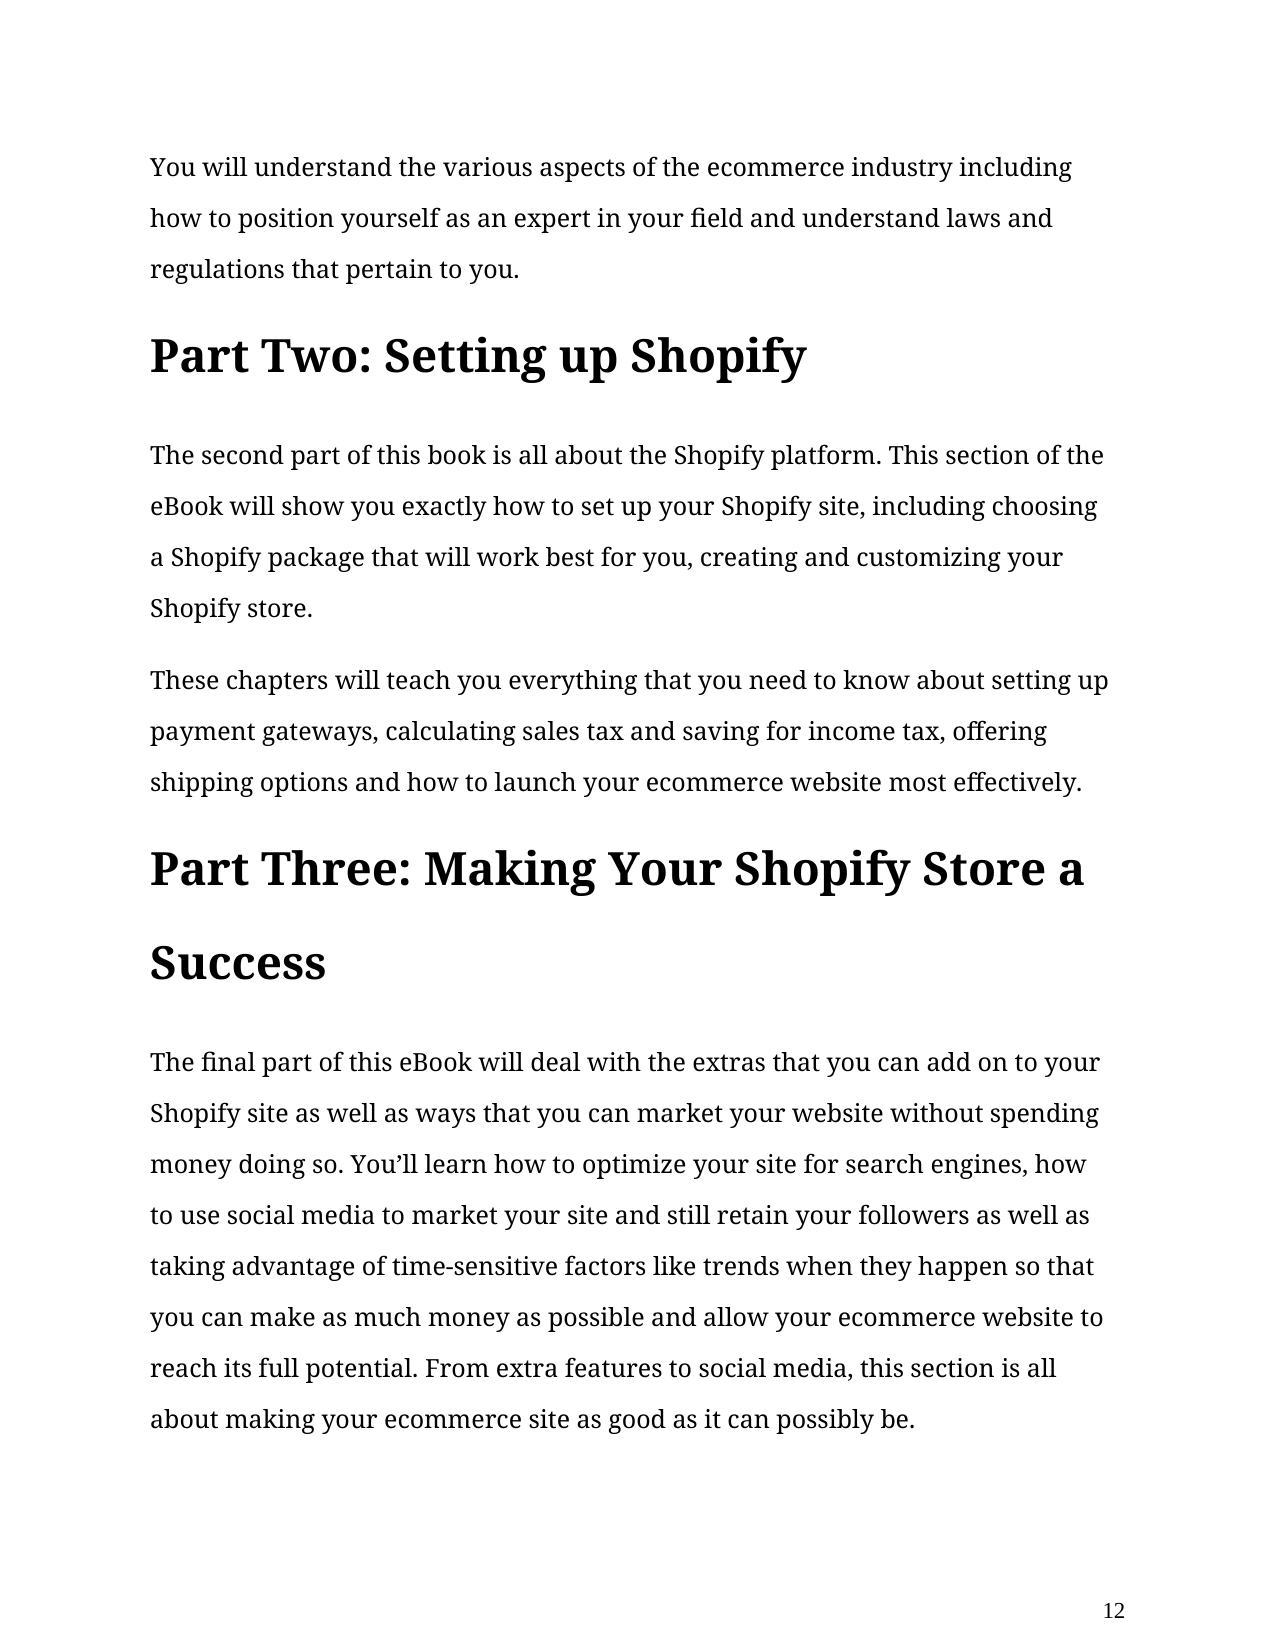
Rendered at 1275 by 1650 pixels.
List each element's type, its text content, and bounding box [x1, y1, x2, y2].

text The final part of this eBook will deal with the extras that you can add on to your Shopify site as well as ways that you can market your website without spending money doing so. You’ll learn how to optimize your site for search engines, how to use social media to market your site and still retain your followers as well as taking advantage of time-sensitive factors like trends when they happen so that you can make as much money as possible and allow your ecommerce website to reach its full potential. From extra features to social media, this section is all about making your ecommerce site as good as it can possibly be. [150, 1045, 1117, 1436]
text The second part of this book is all about the Shopify platform. This section of the eBook will show you exactly how to set up your Shopify site, including choosing a Shopify package that will work best for you, creating and customizing your Shopify store. [150, 438, 1110, 625]
text You will understand the various aspects of the ecommerce industry including how to position yourself as an expert in your field and understand laws and regulations that pertain to you. [150, 149, 1110, 286]
text Part Two: Setting up Shopify [150, 323, 1125, 386]
text These chapters will teach you everything that you need to know about setting up payment gateways, calculating sales tax and saving for income tax, offering shipping options and how to launch your ecommerce website most effectively. [150, 663, 1110, 799]
text Part Three: Making Your Shopify Store a Success [150, 837, 1125, 993]
